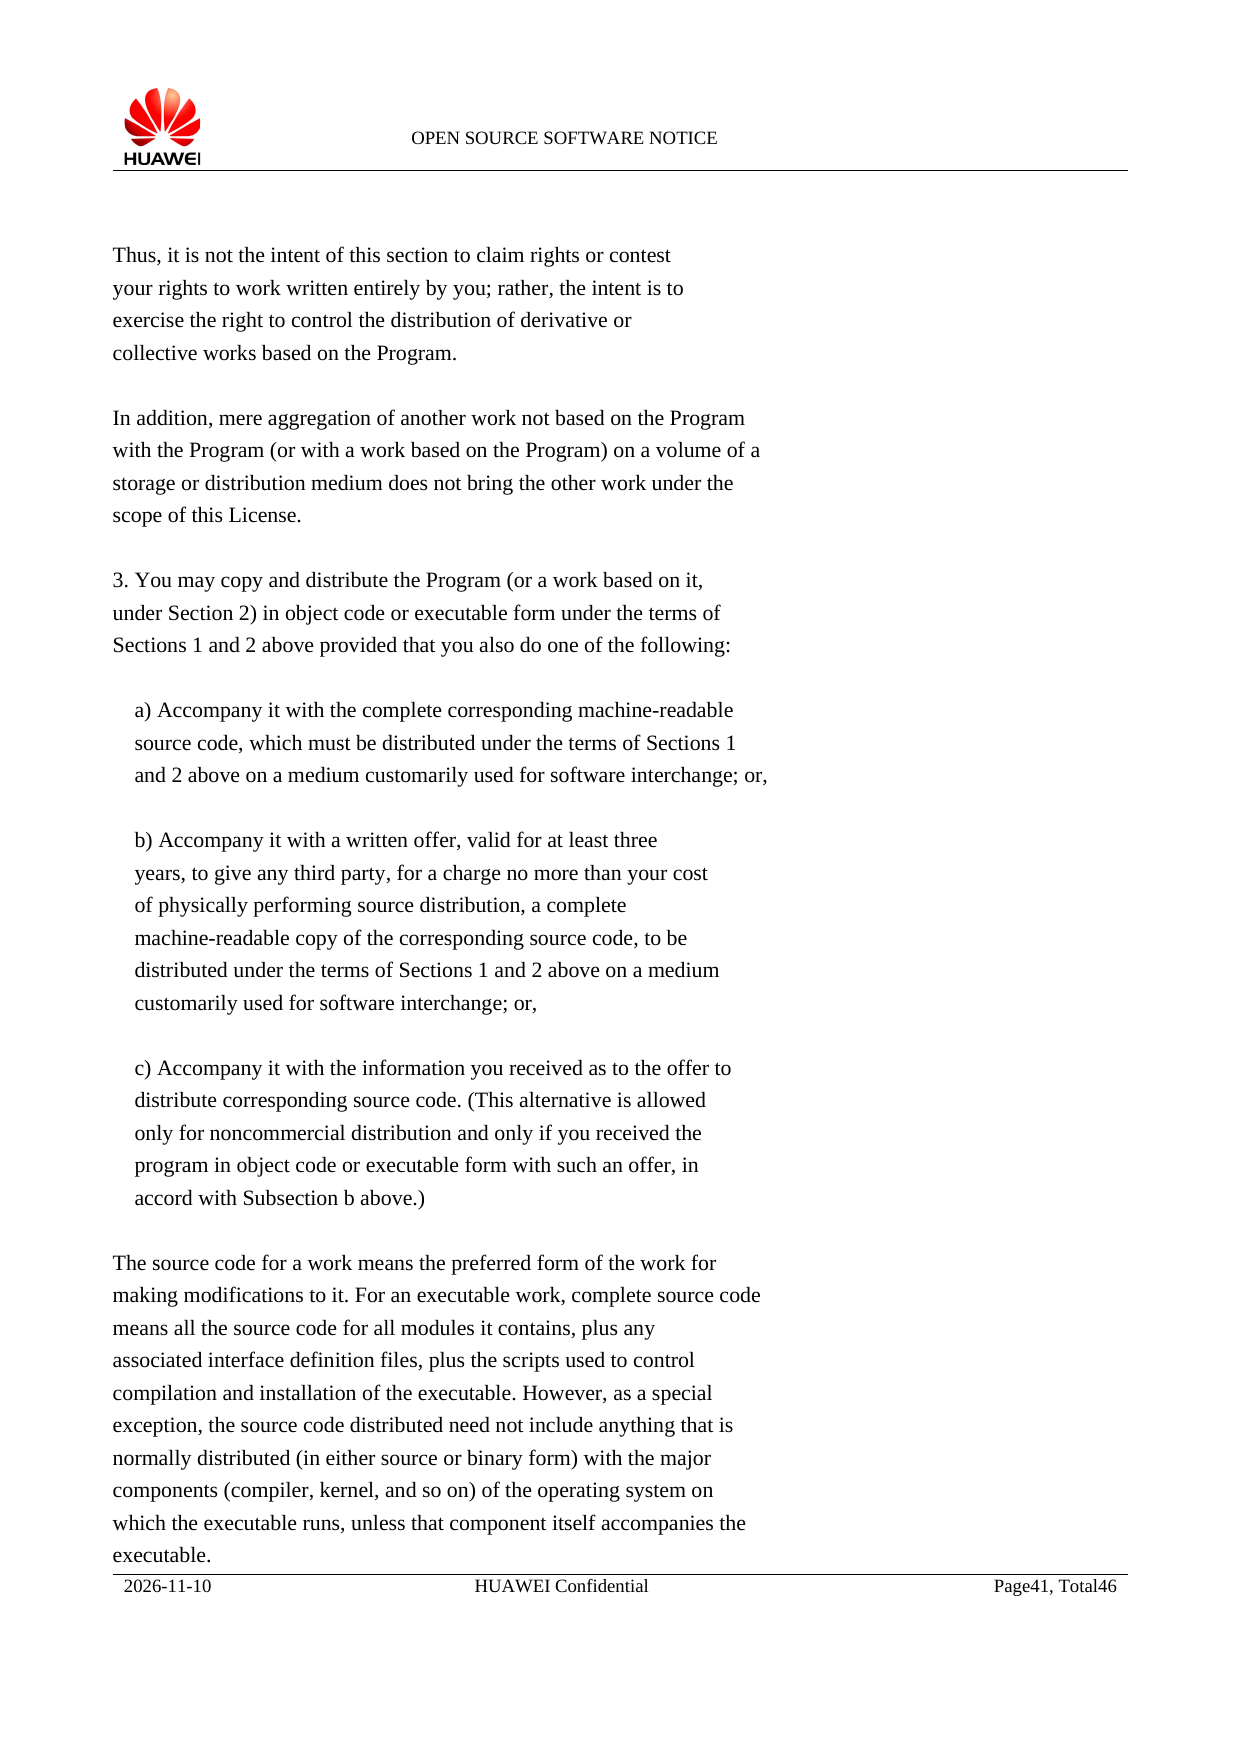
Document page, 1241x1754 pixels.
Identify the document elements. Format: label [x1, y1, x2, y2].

picture [124, 88, 201, 165]
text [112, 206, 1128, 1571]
